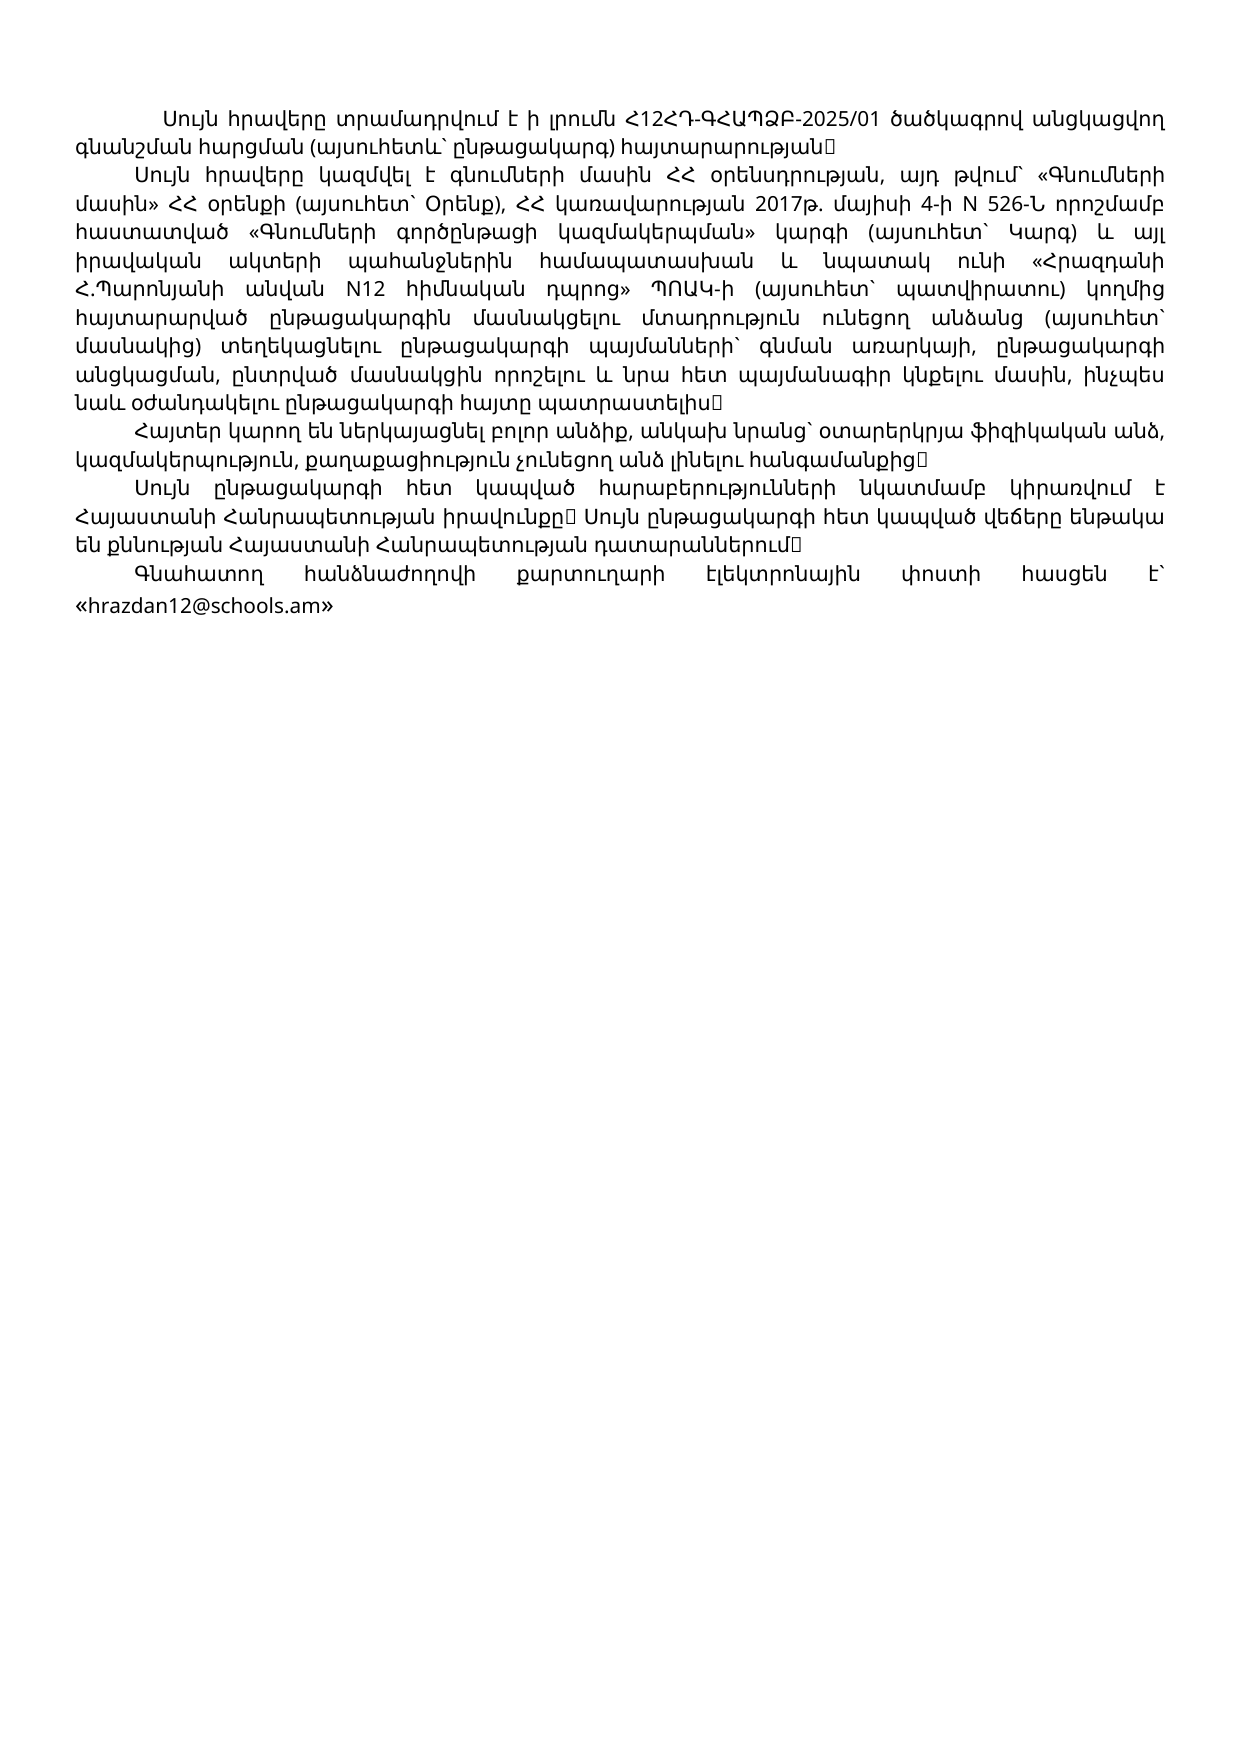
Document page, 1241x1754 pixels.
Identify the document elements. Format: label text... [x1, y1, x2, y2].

text Սույն հրավերը կազմվել է գնումների մասին ՀՀ օրենսդրության, այդ թվում` «Գնումների մասին» ՀՀ օրենքի (այսուհետ` Օրենք), ՀՀ կառավարության 2017թ. մայիսի 4-ի N 526-Ն որոշմամբ հաստատված «Գնումների գործընթացի կազմակերպման» կարգի (այսուհետ` Կարգ) և այլ իրավական ակտերի պահանջներին համապատասխան և նպատակ ունի «Հրազդանի Հ.Պարոնյանի անվան N12 հիմնական դպրոց» ՊՈԱԿ-ի (այսուհետ` պատվիրատու) կողմից հայտարարված ընթացակարգին մասնակցելու մտադրություն ունեցող անձանց (այսուհետ` մասնակից) տեղեկացնելու ընթացակարգի պայմանների` գնման առարկայի, ընթացակարգի անցկացման, ընտրված մասնակցին որոշելու և նրա հետ պայմանագիր կնքելու մասին, ինչպես նաև օժանդակելու ընթացակարգի հայտը պատրաստելիս։ [75, 161, 1165, 417]
text Հայտեր կարող են ներկայացնել բոլոր անձիք, անկախ նրանց` օտարերկրյա ֆիզիկական անձ, կազմակերպություն, քաղաքացիություն չունեցող անձ լինելու հանգամանքից։ [75, 417, 1165, 473]
text Սույն հրավերը տրամադրվում է ի լրումն Հ12ՀԴ-ԳՀԱՊՁԲ-2025/01 ծածկագրով անցկացվող գնանշման հարցման (այսուհետև` ընթացակարգ) հայտարարության։ [75, 104, 1165, 161]
text Սույն ընթացակարգի հետ կապված հարաբերությունների նկատմամբ կիրառվում է Հայաստանի Հանրապետության իրավունքը։ Սույն ընթացակարգի հետ կապված վեճերը ենթակա են քննության Հայաստանի Հանրապետության դատարաններում։ [75, 473, 1165, 559]
text Գնահատող հանձնաժողովի քարտուղարի էլեկտրոնային փոստի հասցեն է` «hrazdan12@schools.am» [75, 559, 1165, 621]
